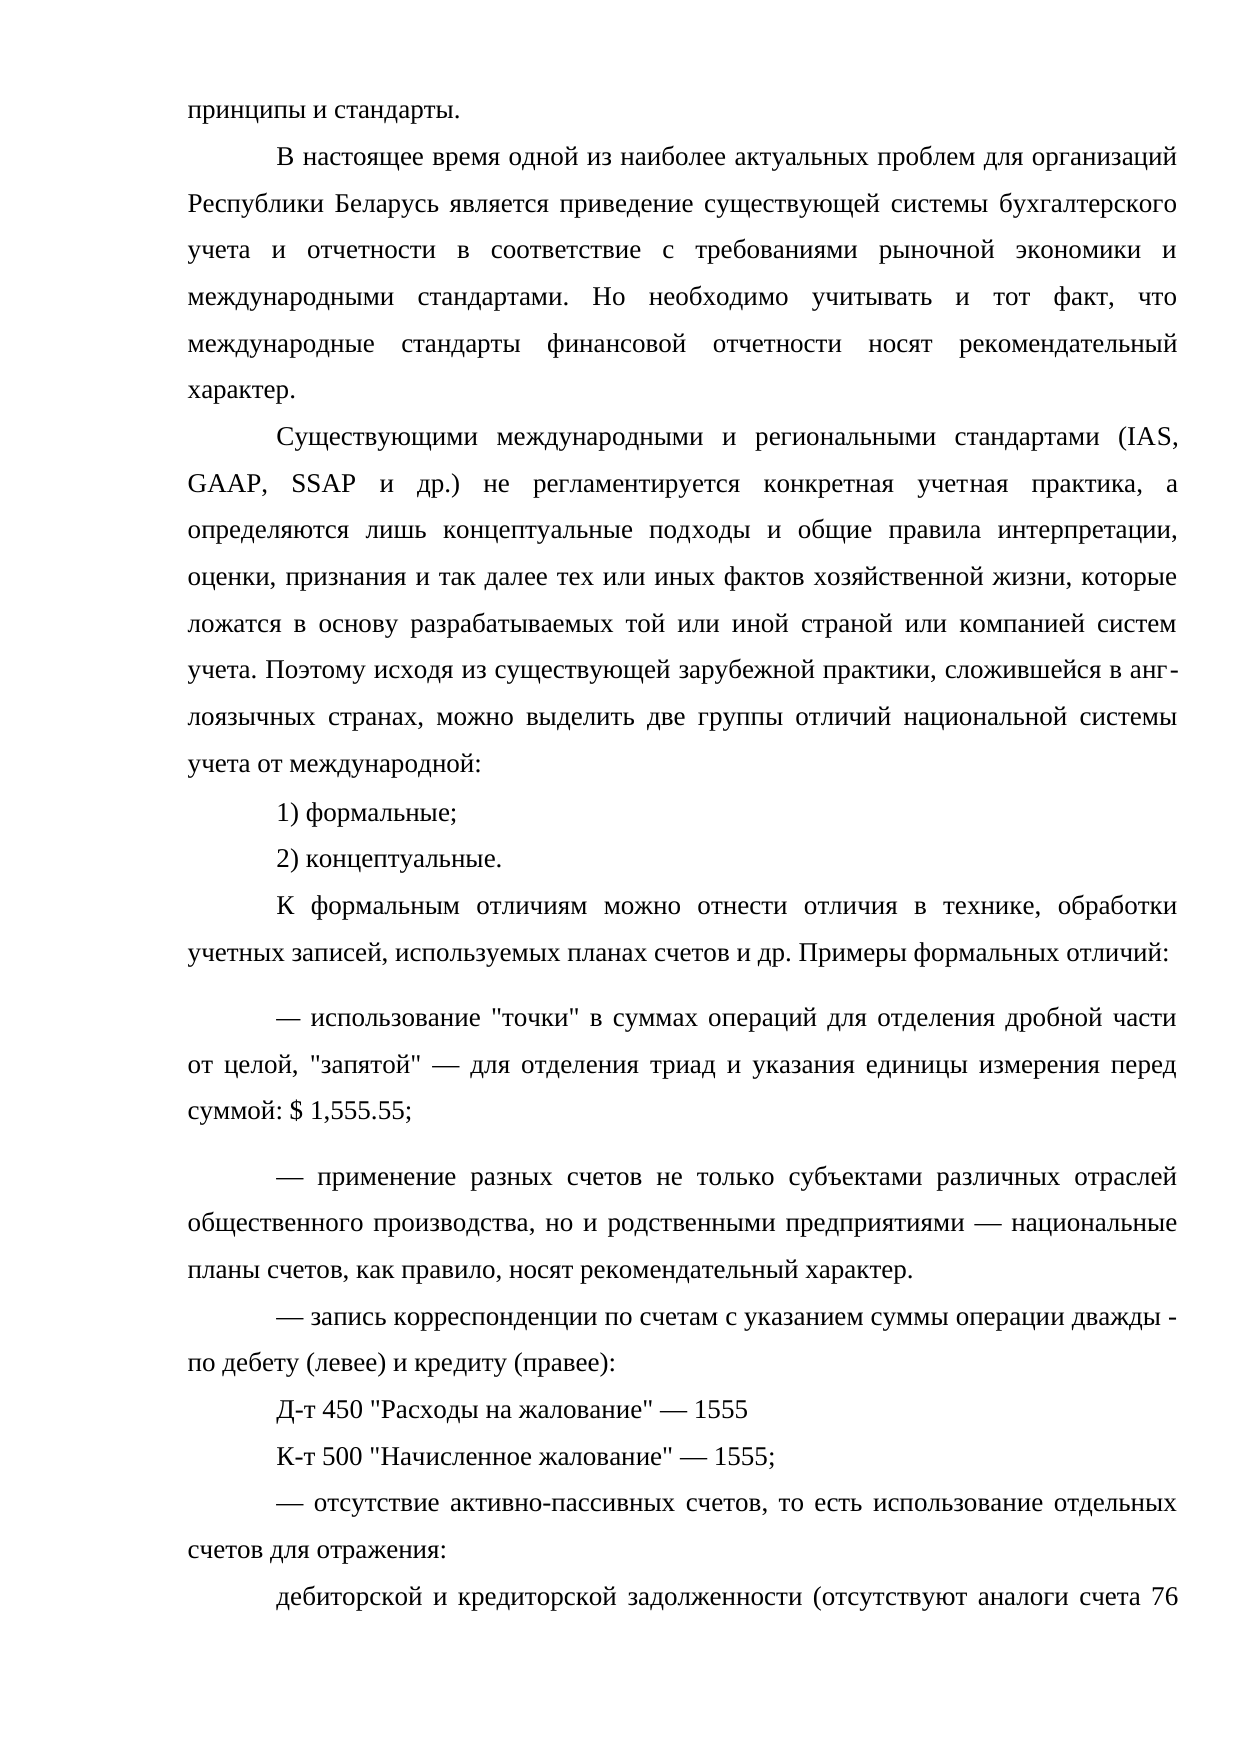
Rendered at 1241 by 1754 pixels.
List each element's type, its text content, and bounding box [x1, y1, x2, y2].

text В настоящее время одной из наиболее актуальных проблем для организаций Республики Беларусь является приведение существующей системы бухгалтерского учета и отчетности в соответствие с требованиями рыночной экономики и международными стандартами. Но необходимо учитывать и тот факт, что международные стандарты финансовой отчетности носят рекомендательный характер. [187, 140, 1178, 405]
text — использование "точки" в суммах операций для отделения дробной части от целой, "запятой" — для отделения триад и указания единицы измерения перед суммой: $ 1,555.55; [187, 1001, 1178, 1126]
text — отсутствие активно-пассивных счетов, то есть использование отдельных счетов для отражения: [187, 1487, 1178, 1564]
text — запись корреспонденции по счетам с указанием суммы операции дважды - по дебету (левее) и кредиту (правее): [187, 1300, 1178, 1378]
text К формальным отличиям можно отнести отличия в технике, обработки учетных записей, используемых планах счетов и др. Примеры формальных отличий: [187, 889, 1178, 967]
text 1) формальные; [187, 796, 1178, 827]
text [187, 94, 1178, 125]
text Д-т 450 "Расходы на жалование" — 1555 [187, 1393, 1178, 1424]
text 2) концептуальные. [187, 842, 1178, 873]
text Существующими международными и региональными стандартами (IАS, GААР, SSАР и др.) не регламентируется конкретная учетная практика, а определяются лишь концептуальные подходы и общие правила интерпретации, оценки, признания и так далее тех или иных фактов хозяйственной жизни, которые ложатся в основу разрабатываемых той или иной страной или компанией систем учета. Поэтому исходя из существующей зарубежной практики, сложившейся в англоязычных странах, можно выделить две группы отличий национальной системы учета от международной: [187, 420, 1178, 778]
text К-т 500 "Начисленное жалование" — 1555; [187, 1440, 1178, 1471]
text — применение разных счетов не только субъектами различных отраслей общественного производства, но и родственными предприятиями — национальные планы счетов, как правило, носят рекомендательный характер. [187, 1160, 1178, 1284]
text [187, 1580, 1178, 1611]
